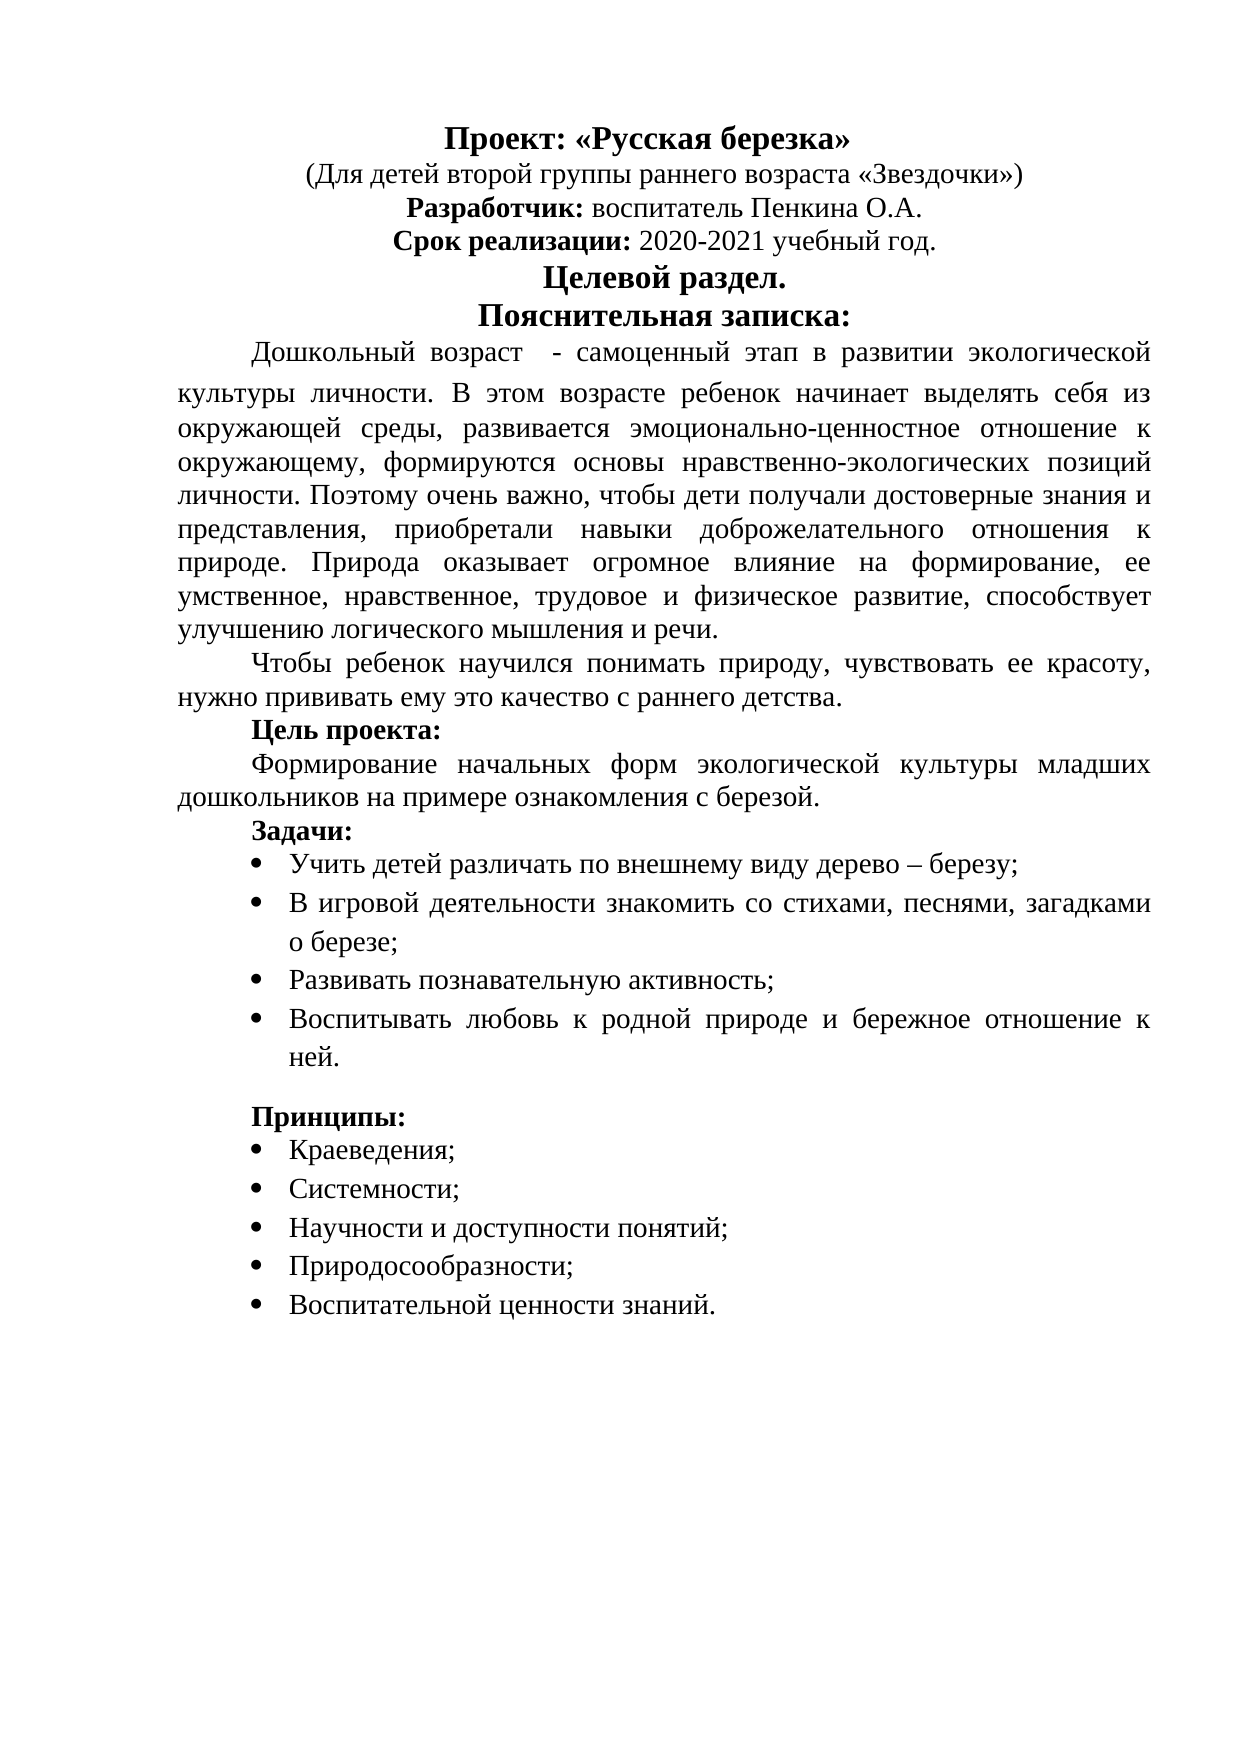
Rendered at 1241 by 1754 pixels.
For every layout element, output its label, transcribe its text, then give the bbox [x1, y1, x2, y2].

text Цель проекта: [177, 712, 1152, 746]
text Формирование начальных форм экологической культуры младших дошкольников на примере ознакомления с березой. [177, 746, 1152, 813]
text Целевой раздел. [177, 257, 1152, 295]
list Воспитательной ценности знаний. [251, 1287, 1152, 1321]
list Учить детей различать по внешнему виду дерево – березу; [251, 846, 1152, 880]
list Развивать познавательную активность; [251, 962, 1152, 996]
list Краеведения; [251, 1132, 1152, 1166]
list Научности и доступности понятий; [251, 1210, 1152, 1243]
text Задачи: [177, 813, 1152, 846]
text Проект: «Русская березка» [177, 118, 1152, 156]
text Срок реализации: 2020-2021 учебный год. [177, 223, 1152, 257]
text Дошкольный возраст - самоценный этап в развитии экологической культуры личности. В этом возрасте ребенок начинает выделять себя из окружающей среды, развивается эмоционально-ценностное отношение к окружающему, формируются основы нравственно-экологических позиций личности. Поэтому очень важно, чтобы дети получали достоверные знания и представления, приобретали навыки доброжелательного отношения к природе. Природа оказывает огромное влияние на формирование, ее умственное, нравственное, трудовое и физическое развитие, способствует улучшению логического мышления и речи. [177, 334, 1152, 645]
list В игровой деятельности знакомить со стихами, песнями, загадками о березе; [251, 885, 1152, 957]
list Воспитывать любовь к родной природе и бережное отношение к ней. [251, 1001, 1152, 1073]
text Пояснительная записка: [177, 295, 1152, 334]
text Принципы: [251, 1099, 1152, 1132]
list Системности; [251, 1171, 1152, 1205]
list Природосообразности; [251, 1248, 1152, 1282]
text Чтобы ребенок научился понимать природу, чувствовать ее красоту, нужно прививать ему это качество с раннего детства. [177, 645, 1152, 712]
text (Для детей второй группы раннего возраста «Звездочки») [177, 156, 1152, 190]
text Разработчик: воспитатель Пенкина О.А. [177, 190, 1152, 223]
